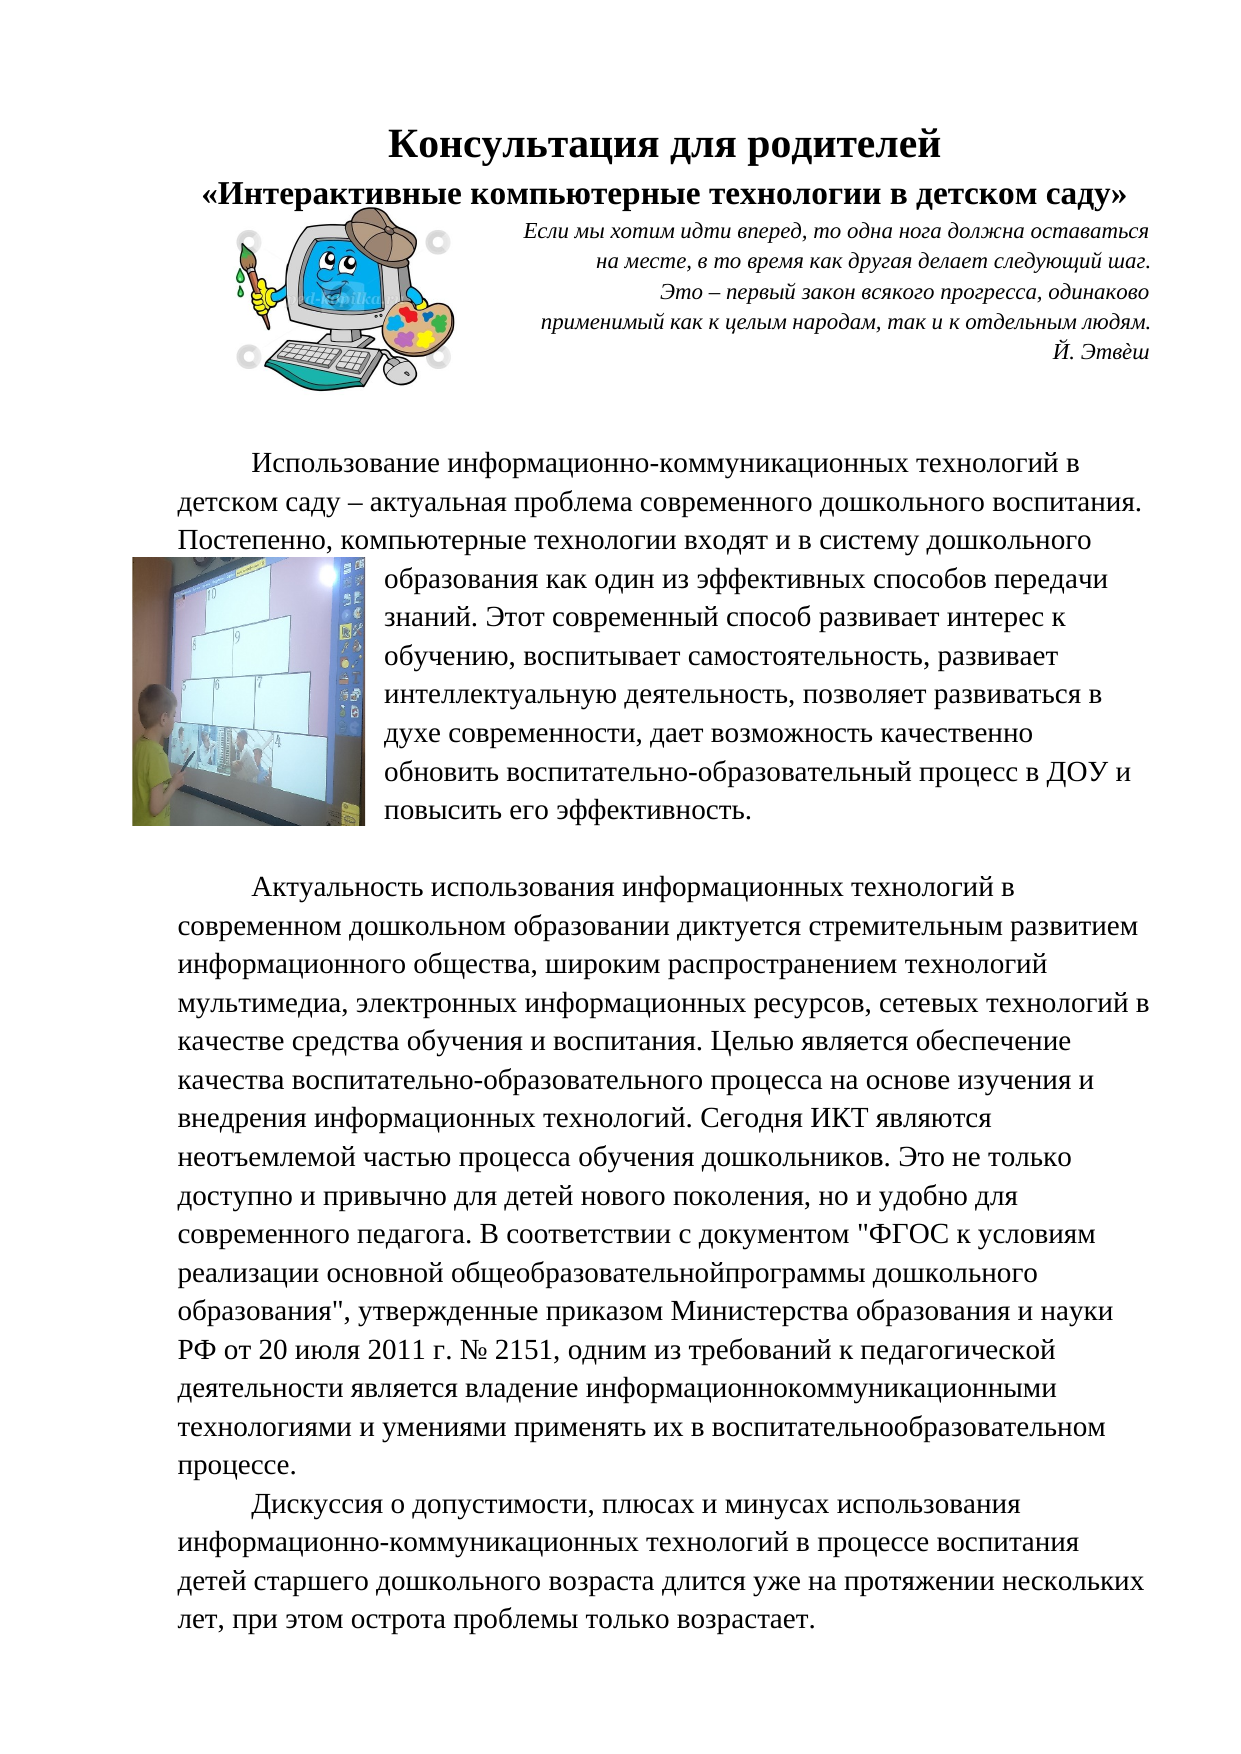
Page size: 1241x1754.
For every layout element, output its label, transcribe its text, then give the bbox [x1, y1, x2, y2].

picture [231, 212, 458, 217]
text на месте, в то время как другая делает следующий шаг. [177, 247, 1152, 274]
picture [350, 304, 363, 308]
picture [231, 334, 458, 338]
picture [231, 274, 305, 278]
picture [130, 557, 365, 824]
text Это – первый закон всякого прогресса, одинаково [177, 278, 1152, 304]
text Консультация для родителей [177, 118, 1152, 166]
picture [231, 304, 319, 308]
text Если мы хотим идти вперед, то одна нога должна оставаться [177, 217, 1152, 244]
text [177, 1486, 1152, 1635]
text Использование информационно-коммуникационных технологий в детском саду – актуальная проблема современного дошкольного воспитания. Постепенно, компьютерные технологии входят и в систему дошкольного образования как один из эффективных способов передачи знаний. Этот современный способ развивает интерес к обучению, воспитывает самостоятельность, развивает интеллектуальную деятельность, позволяет развиваться в духе современности, дает возможность качественно обновить воспитательно-образовательный процесс в ДОУ и повысить его эффективность. [177, 445, 1152, 826]
picture [381, 304, 458, 308]
picture [379, 274, 458, 278]
text применимый как к целым народам, так и к отдельным людям. [177, 308, 1152, 334]
text Й. Этвѐш [177, 338, 1152, 364]
text «Интерактивные компьютерные технологии в детском саду» [177, 173, 1152, 212]
picture [322, 304, 336, 308]
text Актуальность использования информационных технологий в современном дошкольном образовании диктуется стремительным развитием информационного общества, широким распространением технологий мультимедиа, электронных информационных ресурсов, сетевых технологий в качестве средства обучения и воспитания. Целью является обеспечение качества воспитательно-образовательного процесса на основе изучения и внедрения информационных технологий. Сегодня ИКТ являются неотъемлемой частью процесса обучения дошкольников. Это не только доступно и привычно для детей нового поколения, но и удобно для современного педагога. В соответствии с документом "ФГОС к условиям реализации основной общеобразовательнойпрограммы дошкольного образования", утвержденные приказом Министерства образования и науки РФ от 20 июля 2011 г. № 2151, одним из требований к педагогической деятельности является владение информационнокоммуникационными технологиями и умениями применять их в воспитательнообразовательном процессе. [177, 869, 1152, 1481]
picture [231, 364, 458, 396]
